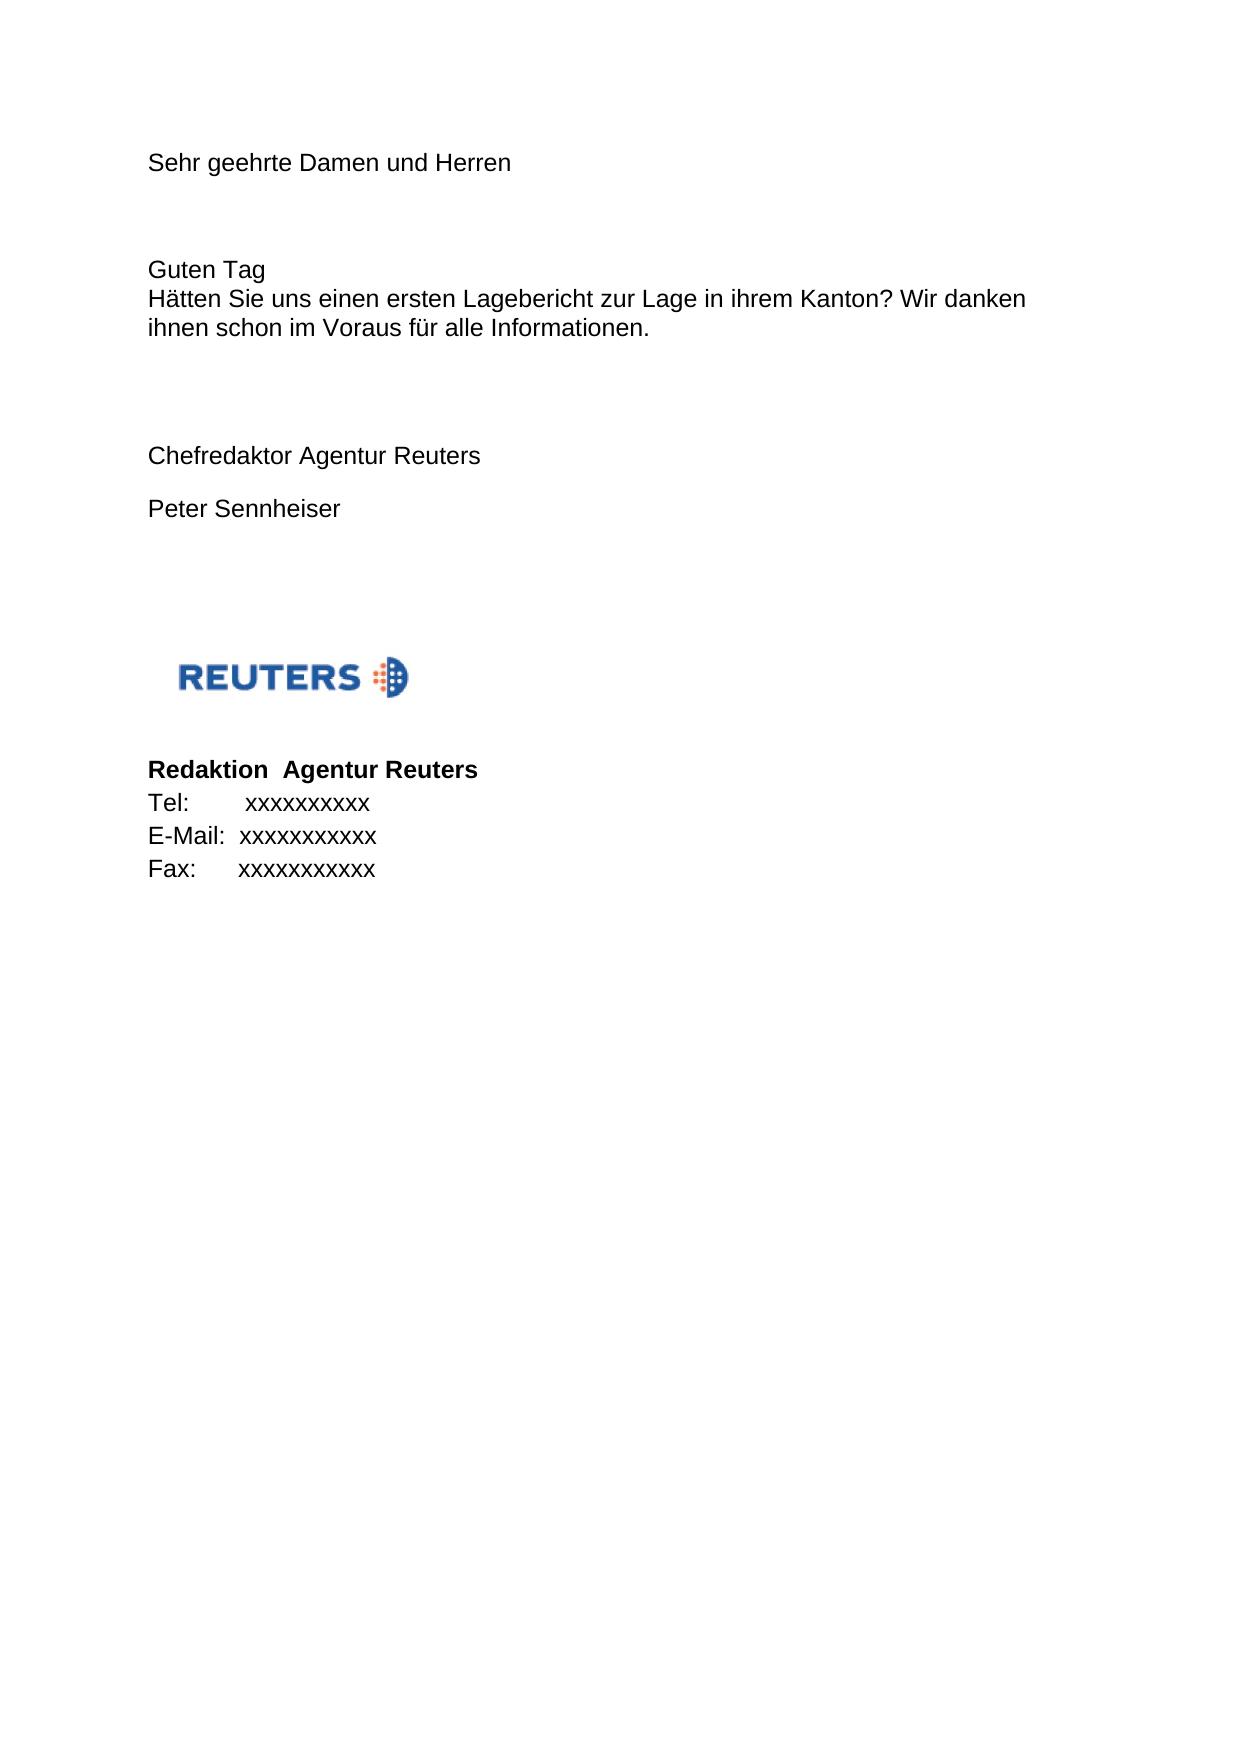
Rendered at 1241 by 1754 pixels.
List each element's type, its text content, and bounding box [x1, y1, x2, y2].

text Redaktion Agentur Reuters [148, 755, 1093, 784]
text Tel: xxxxxxxxxx [148, 788, 1093, 817]
text Fax: xxxxxxxxxxx [148, 854, 1093, 883]
text Guten Tag Hätten Sie uns einen ersten Lagebericht zur Lage in ihrem Kanton? Wir danken ihnen schon im Voraus für alle Informationen. [148, 255, 1093, 342]
picture [140, 616, 447, 738]
text Sehr geehrte Damen und Herren [148, 148, 1093, 176]
text Chefredaktor Agentur Reuters [148, 441, 1093, 469]
text Peter Sennheiser [148, 494, 1093, 523]
text E-Mail: xxxxxxxxxxx [148, 821, 1093, 850]
